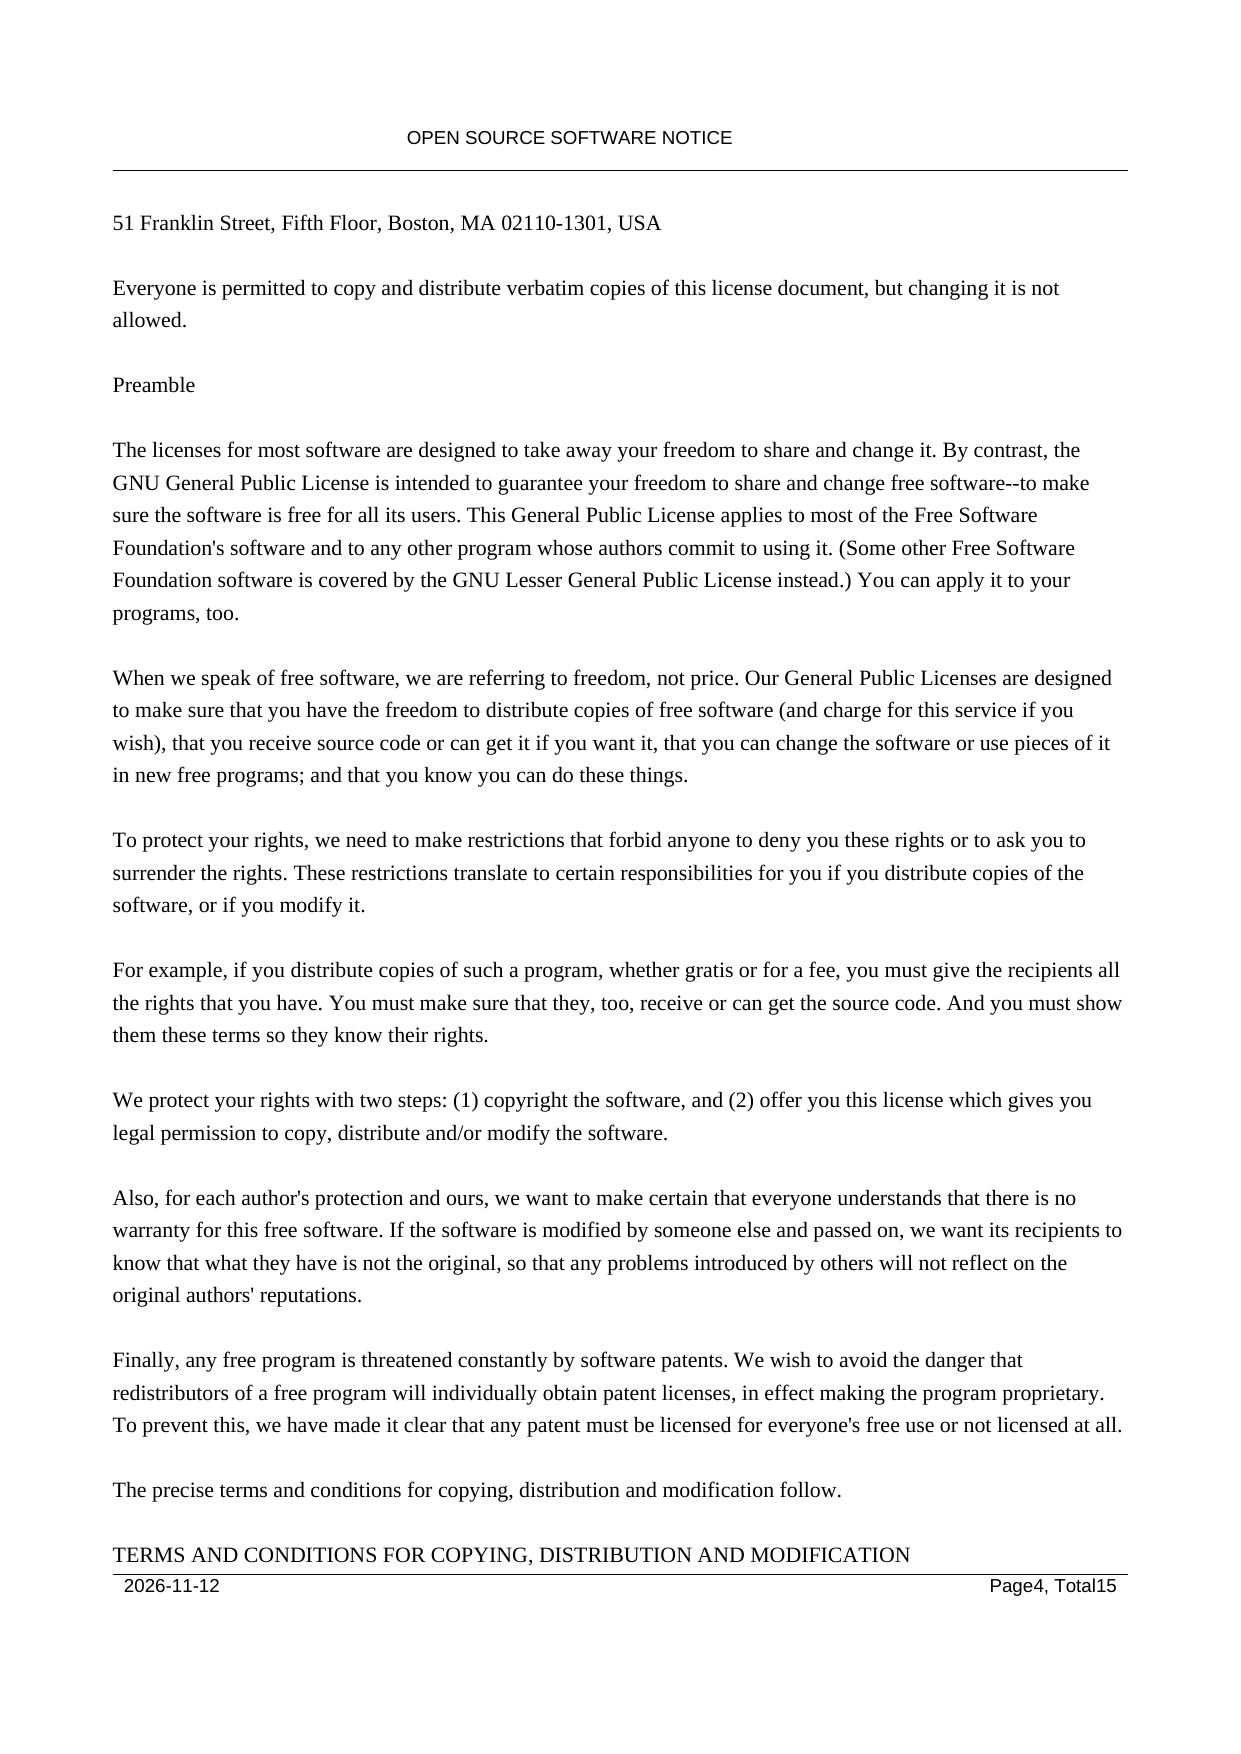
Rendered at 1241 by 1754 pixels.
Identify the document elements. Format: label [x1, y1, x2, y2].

text [112, 206, 1128, 1571]
